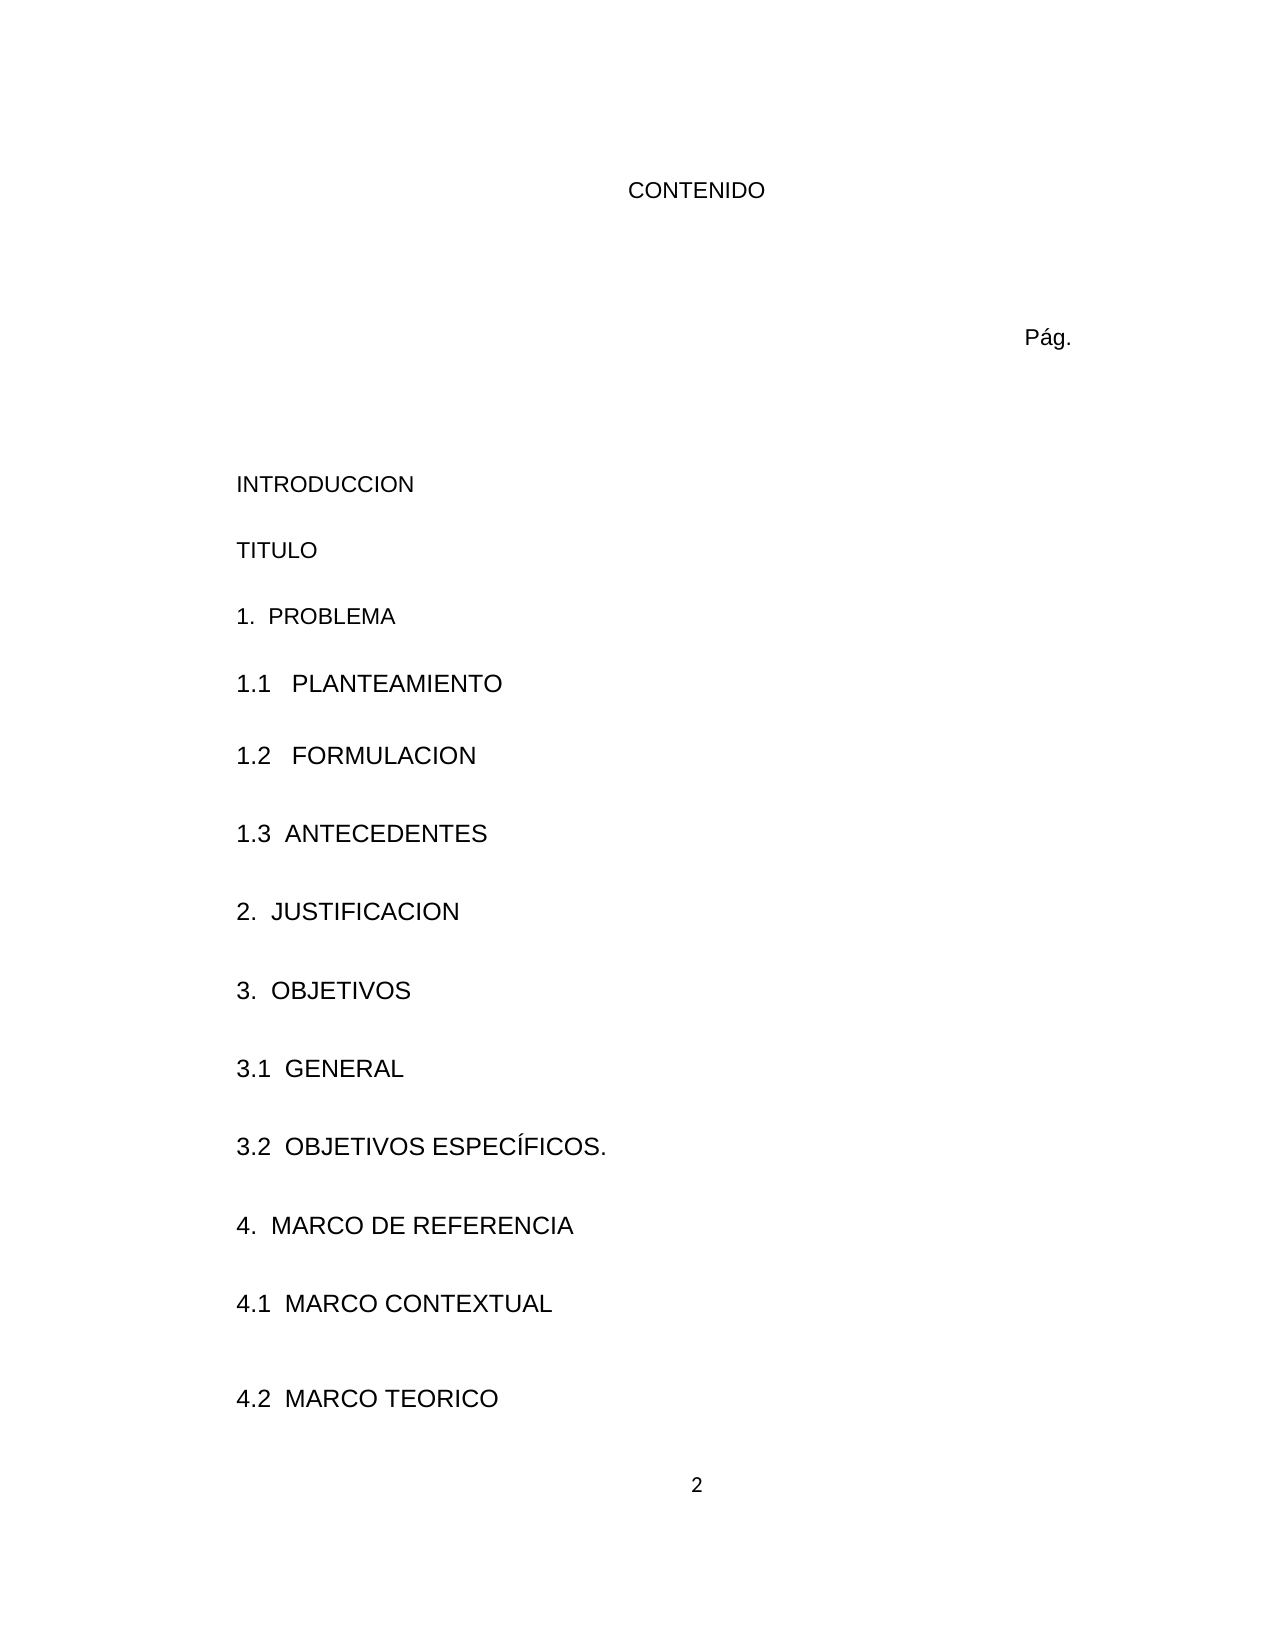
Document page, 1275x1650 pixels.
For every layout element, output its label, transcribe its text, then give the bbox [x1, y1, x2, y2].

text TITULO [236, 537, 1157, 563]
text INTRODUCCION [236, 471, 1157, 498]
text 3.2 OBJETIVOS ESPECÍFICOS. [236, 1132, 1157, 1161]
text Pág. [236, 324, 1157, 351]
text 3.1 GENERAL [236, 1054, 1157, 1083]
text CONTENIDO [236, 177, 1157, 203]
text 1.3 ANTECEDENTES [236, 819, 1157, 848]
text 4.1 MARCO CONTEXTUAL [236, 1289, 1157, 1318]
text 1.1 PLANTEAMIENTO [236, 669, 1157, 698]
text 3. OBJETIVOS [236, 976, 1157, 1004]
text 4.2 MARCO TEORICO [236, 1384, 1157, 1413]
text 1. PROBLEMA [236, 603, 1157, 629]
text 4. MARCO DE REFERENCIA [236, 1211, 1157, 1239]
text 1.2 FORMULACION [236, 741, 1157, 769]
text 2. JUSTIFICACION [236, 897, 1157, 926]
